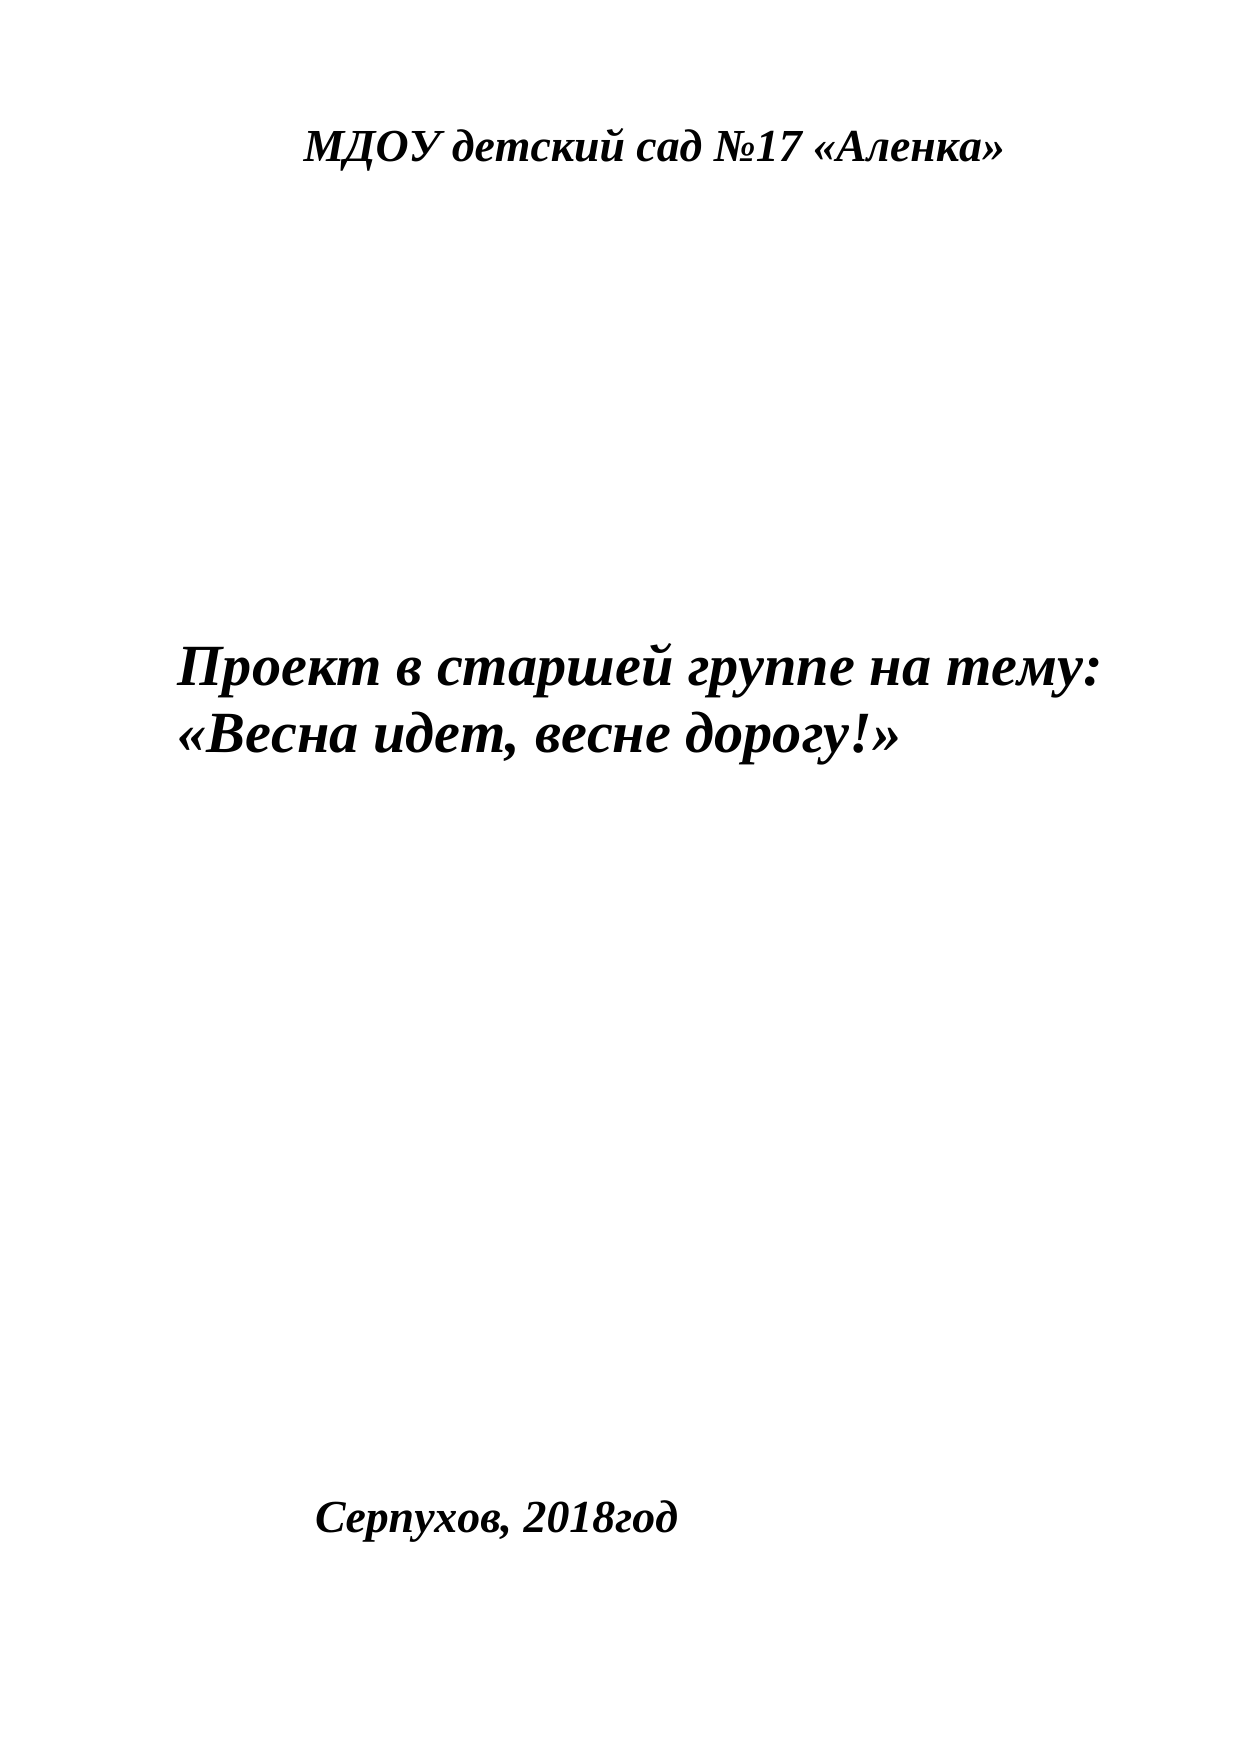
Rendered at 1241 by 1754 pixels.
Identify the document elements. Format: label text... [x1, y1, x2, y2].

text Проект в старшей группе на тему: «Весна идет, весне дорогу!» [177, 631, 1152, 765]
text Серпухов, 2018год [177, 1489, 1152, 1542]
text МДОУ детский сад №17 «Аленка» [177, 118, 1152, 171]
